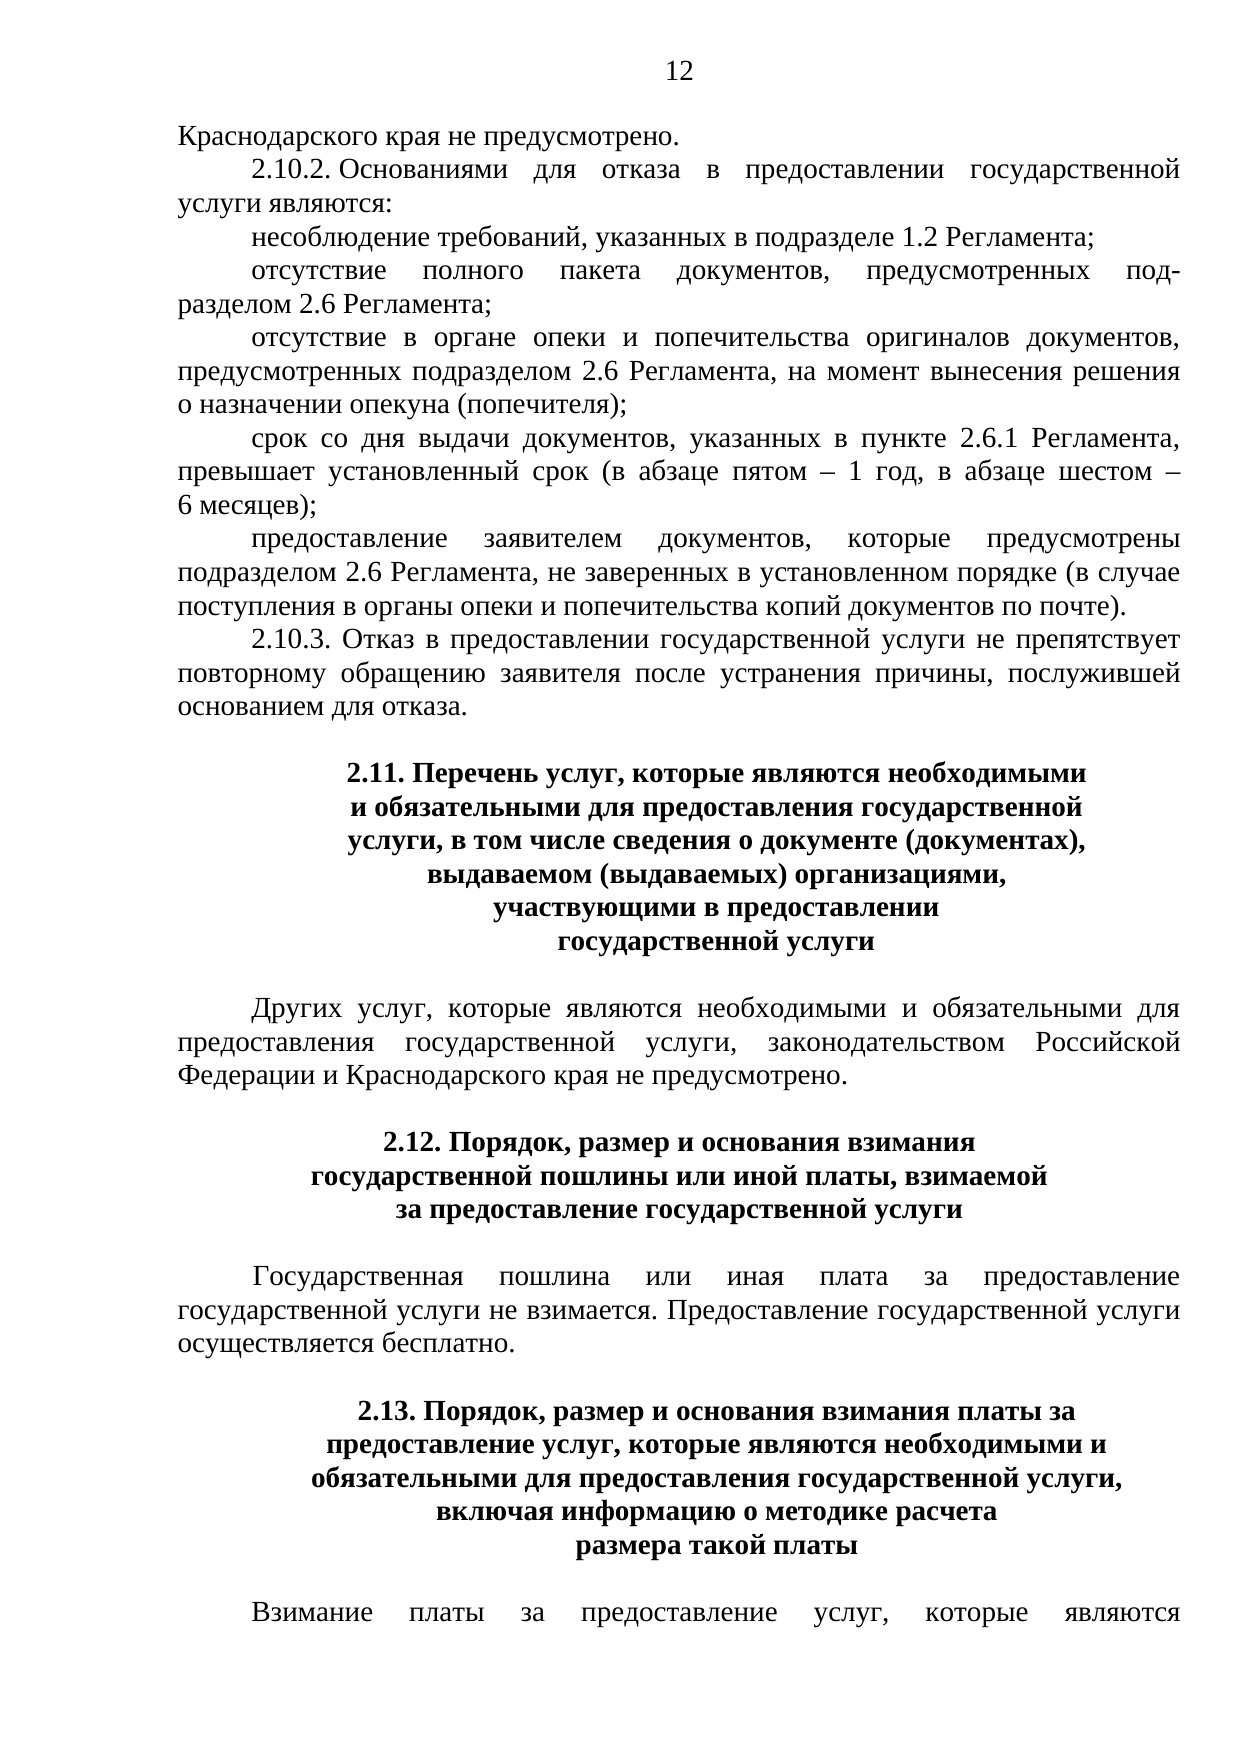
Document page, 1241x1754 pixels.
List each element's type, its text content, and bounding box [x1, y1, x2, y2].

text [177, 1594, 1181, 1627]
text отсутствие полного пакета документов, предусмотренных под- разделом 2.6 Регламента; [177, 252, 1181, 319]
text услуги, в том числе сведения о документе (документах), [177, 822, 1181, 856]
text Государственная пошлина или иная плата за предоставление государственной услуги не взимается. Предоставление государственной услуги осуществляется бесплатно. [177, 1258, 1181, 1359]
text обязательными для предоставления государственной услуги, [177, 1460, 1181, 1493]
text Других услуг, которые являются необходимыми и обязательными для предоставления государственной услуги, законодательством Российской Федерации и Краснодарского края не предусмотрено. [177, 990, 1181, 1091]
text предоставление заявителем документов, которые предусмотрены подразделом 2.6 Регламента, не заверенных в установленном порядке (в случае поступления в органы опеки и попечительства копий документов по почте). [177, 521, 1181, 621]
text 2.10.3. Отказ в предоставлении государственной услуги не препятствует повторному обращению заявителя после устранения причины, послужившей основанием для отказа. [177, 621, 1181, 722]
text отсутствие в органе опеки и попечительства оригиналов документов, предусмотренных подразделом 2.6 Регламента, на момент вынесения решения о назначении опекуна (попечителя); [177, 319, 1181, 420]
text 2.12. Порядок, размер и основания взимания [177, 1124, 1181, 1158]
text несоблюдение требований, указанных в подразделе 1.2 Регламента; [177, 219, 1181, 252]
text 2.13. Порядок, размер и основания взимания платы за [177, 1393, 1181, 1426]
text участвующими в предоставлении [177, 889, 1181, 923]
text и обязательными для предоставления государственной [177, 789, 1181, 822]
text 2.11. Перечень услуг, которые являются необходимыми [177, 755, 1181, 789]
text государственной пошлины или иной платы, взимаемой [177, 1158, 1181, 1191]
text предоставление услуг, которые являются необходимыми и [177, 1426, 1181, 1460]
text срок со дня выдачи документов, указанных в пункте 2.6.1 Регламента, превышает установленный срок (в абзаце пятом – 1 год, в абзаце шестом – 6 месяцев); [177, 420, 1181, 521]
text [177, 118, 1181, 152]
text государственной услуги [177, 923, 1181, 957]
text за предоставление государственной услуги [177, 1191, 1181, 1225]
text выдаваемом (выдаваемых) организациями, [177, 856, 1181, 889]
text включая информацию о методике расчета [177, 1493, 1181, 1527]
text 2.10.2. Основаниями для отказа в предоставлении государственной услуги являются: [177, 152, 1181, 219]
text размера такой платы [177, 1527, 1181, 1560]
